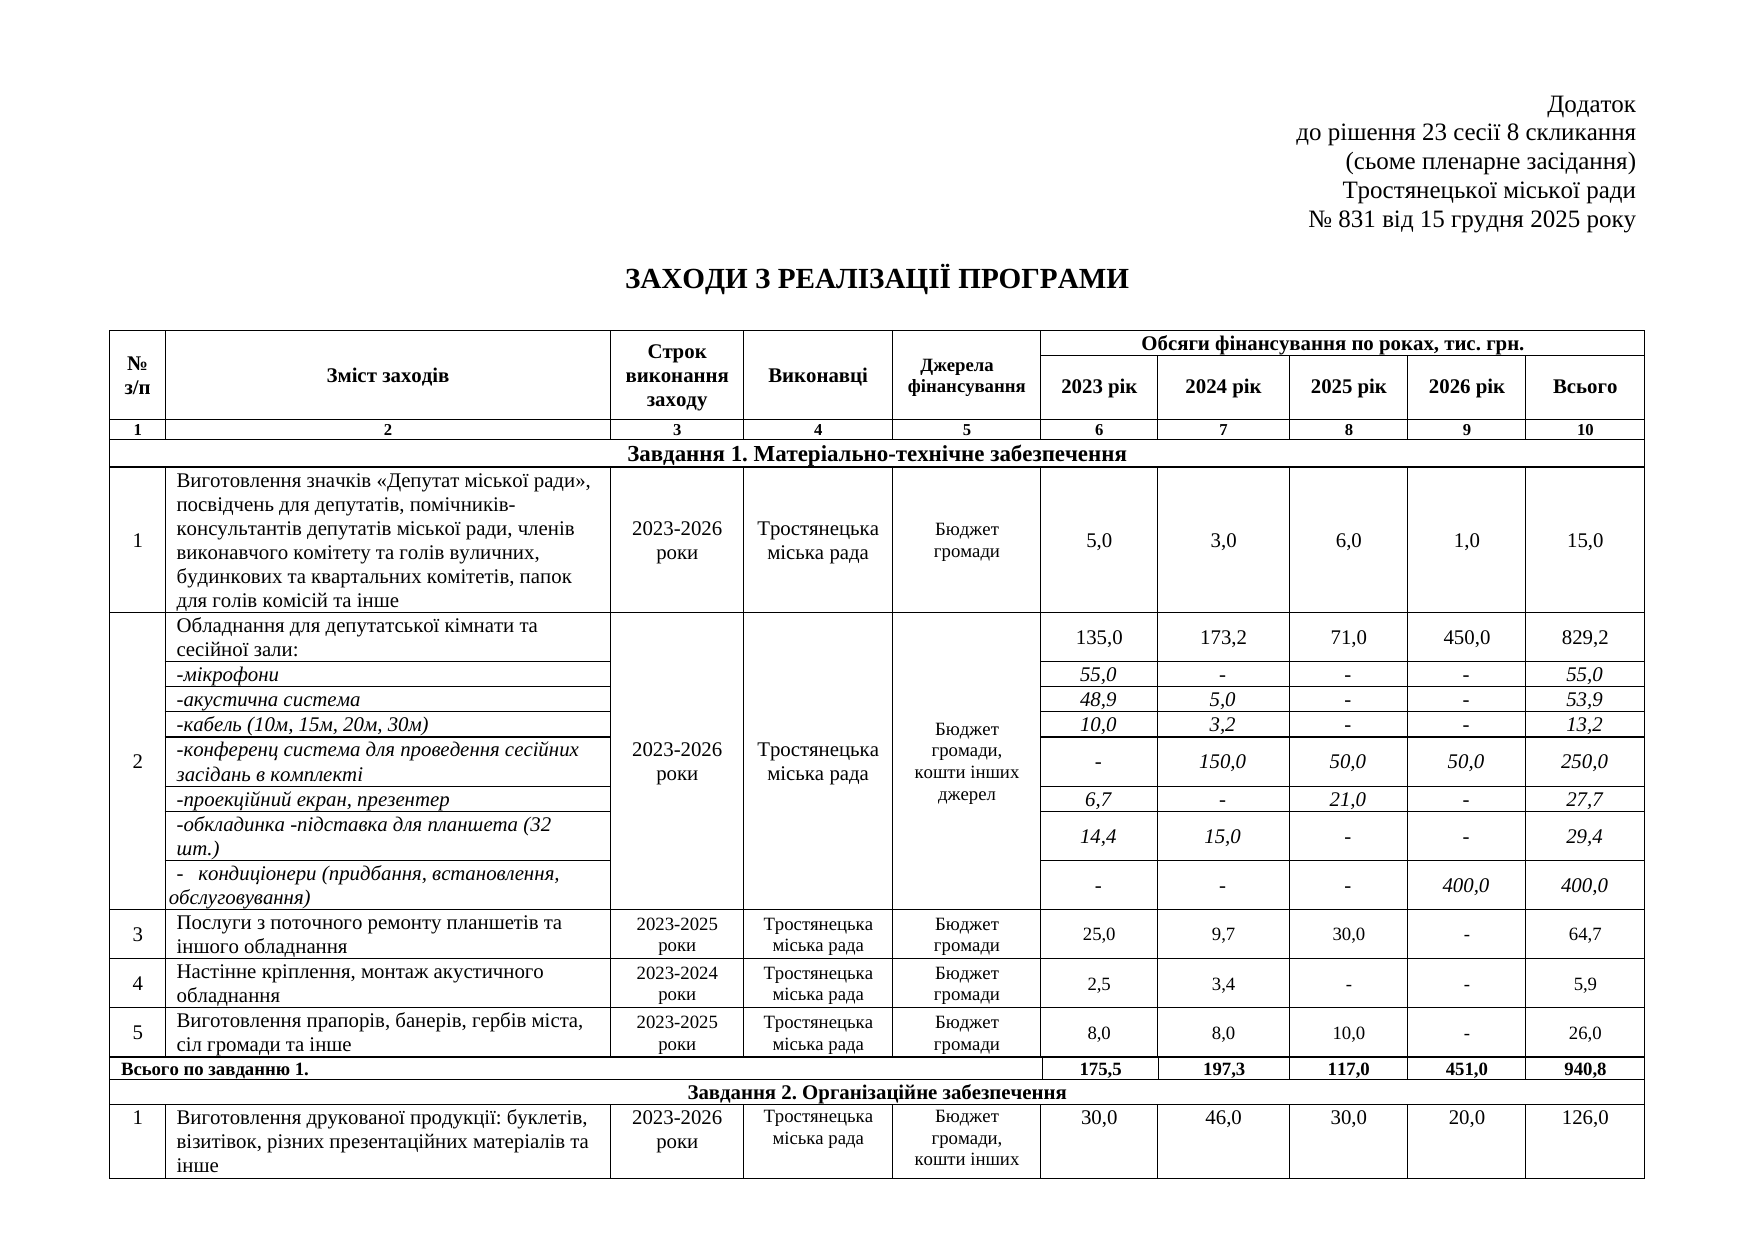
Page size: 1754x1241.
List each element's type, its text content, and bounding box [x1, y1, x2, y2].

table_cell -конференц система для проведення сесійних засідань в комплекті [166, 738, 610, 786]
table_cell 30,0 [1041, 1105, 1157, 1177]
table_cell 5,0 [1041, 468, 1157, 612]
table_cell - [1290, 861, 1407, 909]
table_cell 450,0 [1408, 613, 1525, 661]
table_cell 21,0 [1290, 787, 1407, 811]
table_cell Виготовлення друкованої продукції: буклетів, візитівок, різних презентаційних матеріалів та інше [166, 1105, 610, 1177]
text № 831 від 15 грудня 2025 року [118, 204, 1636, 232]
table_cell - [1408, 959, 1525, 1007]
table_cell Тростянецька міська рада [744, 1105, 892, 1177]
table_cell 14,4 [1041, 812, 1157, 860]
table_header Виконавці [744, 331, 892, 419]
table_cell 26,0 [1526, 1008, 1644, 1056]
table_cell Бюджет громади [893, 910, 1040, 958]
table_cell 13,2 [1526, 712, 1644, 736]
table_cell 15,0 [1158, 812, 1289, 860]
table_cell 451,0 [1408, 1058, 1525, 1079]
table_cell Завдання 2. Організаційне забезпечення [110, 1080, 1644, 1104]
table_cell 20,0 [1408, 1105, 1525, 1177]
table_cell 4 [110, 959, 165, 1007]
table_cell 50,0 [1408, 738, 1525, 786]
text ЗАХОДИ З РЕАЛІЗАЦІЇ ПРОГРАМИ [118, 261, 1636, 295]
table_cell Тростянецька міська рада [744, 468, 892, 612]
table_cell 8,0 [1041, 1008, 1157, 1056]
table_cell Настінне кріплення, монтаж акустичного обладнання [166, 959, 610, 1007]
table_cell 9 [1408, 420, 1525, 439]
table_cell 9,7 [1158, 910, 1289, 958]
table_cell Бюджет громади [893, 468, 1040, 612]
table_cell 10,0 [1290, 1008, 1407, 1056]
table_cell 2024 рік [1158, 356, 1289, 419]
table_cell Виготовлення прапорів, банерів, гербів міста, сіл громади та інше [166, 1008, 610, 1056]
text (сьоме пленарне засідання) [118, 146, 1636, 175]
table_cell 135,0 [1041, 613, 1157, 661]
table_cell 2023-2026 роки [611, 468, 743, 612]
table_cell 3,4 [1158, 959, 1289, 1007]
table_cell 2023 рік [1041, 356, 1157, 419]
table_cell 2023-2026 роки [611, 613, 743, 909]
table_cell 5,0 [1158, 687, 1289, 711]
table_header Джерела фінансування [893, 331, 1040, 419]
table_cell Послуги з поточного ремонту планшетів та іншого обладнання [166, 910, 610, 958]
table_cell - [1408, 662, 1525, 686]
table_cell -обкладинка -підставка для планшета (32 шт.) [166, 812, 610, 860]
table_cell 5 [110, 1008, 165, 1056]
table_cell 3,0 [1158, 468, 1289, 612]
table_cell 50,0 [1290, 738, 1407, 786]
table_cell 30,0 [1290, 910, 1407, 958]
table_cell - [1290, 712, 1407, 736]
table_cell 5 [893, 420, 1040, 439]
table_cell - [1158, 662, 1289, 686]
table_cell Тростянецька міська рада [744, 959, 892, 1007]
table_cell - [1041, 738, 1157, 786]
table_cell Бюджет громади, кошти інших джерел [893, 613, 1040, 909]
table_cell кондиціонери (придбання, встановлення, обслуговування) [166, 861, 610, 909]
table_cell 175,5 [1043, 1058, 1158, 1079]
table_cell 2 [166, 420, 610, 439]
table_cell 1 [110, 420, 165, 439]
table_header Обсяги фінансування по роках, тис. грн. [1041, 331, 1644, 355]
table_cell 4 [744, 420, 892, 439]
table_cell 8 [1290, 420, 1407, 439]
table_cell - [1290, 687, 1407, 711]
table_cell 3 [611, 420, 743, 439]
table_cell - [1290, 662, 1407, 686]
table_cell Тростянецька міська рада [744, 910, 892, 958]
table_cell -проекційний екран, презентер [166, 787, 610, 811]
text до рішення 23 сесії 8 скликання [118, 117, 1636, 146]
table_cell -кабель (10м, 15м, 20м, 30м) [166, 712, 610, 736]
text Додаток [118, 89, 1636, 117]
table_cell 29,4 [1526, 812, 1644, 860]
table_cell 250,0 [1526, 738, 1644, 786]
table_cell 2026 рік [1408, 356, 1525, 419]
table_cell 71,0 [1290, 613, 1407, 661]
table_cell 27,7 [1526, 787, 1644, 811]
table_header № з/п [110, 331, 165, 419]
table_cell 117,0 [1290, 1058, 1407, 1079]
table_cell - [1290, 812, 1407, 860]
table_cell 197,3 [1159, 1058, 1289, 1079]
table_cell - [1158, 787, 1289, 811]
table_header Строк виконання заходу [611, 331, 743, 419]
table_cell - [1408, 910, 1525, 958]
table_cell - [1290, 959, 1407, 1007]
table_cell 6,7 [1041, 787, 1157, 811]
table_cell Тростянецька міська рада [744, 1008, 892, 1056]
table_cell 64,7 [1526, 910, 1644, 958]
table_cell -акустична система [166, 687, 610, 711]
table_cell 400,0 [1526, 861, 1644, 909]
table_cell 5,9 [1526, 959, 1644, 1007]
table_cell Бюджет громади [893, 1008, 1040, 1056]
table_cell 940,8 [1526, 1058, 1644, 1079]
table_cell 55,0 [1041, 662, 1157, 686]
table_cell 1 [110, 1105, 165, 1177]
table_cell 48,9 [1041, 687, 1157, 711]
table_cell 1 [110, 468, 165, 612]
table_cell 10 [1526, 420, 1644, 439]
table_cell 3 [110, 910, 165, 958]
table_cell 2023-2025 роки [611, 1008, 743, 1056]
table_cell 1,0 [1408, 468, 1525, 612]
table_cell 6,0 [1290, 468, 1407, 612]
text Тростянецької міської ради [118, 175, 1636, 204]
table_cell Всього [1526, 356, 1644, 419]
table_cell Бюджет громади [893, 959, 1040, 1007]
table_cell 8,0 [1158, 1008, 1289, 1056]
table_cell 2023-2026 роки [611, 1105, 743, 1177]
table_cell 2025 рік [1290, 356, 1407, 419]
table_cell 173,2 [1158, 613, 1289, 661]
table_cell 30,0 [1290, 1105, 1407, 1177]
table_cell - [1408, 787, 1525, 811]
table_cell Виготовлення значків «Депутат міської ради», посвідчень для депутатів, помічників-консультантів депутатів міської ради, членів виконавчого комітету та голів вуличних, будинкових та квартальних комітетів, папок для голів комісій та інше [166, 468, 610, 612]
table_cell Тростянецька міська рада [744, 613, 892, 909]
table_header Зміст заходів [166, 331, 610, 419]
table_cell -мікрофони [166, 662, 610, 686]
table_cell Обладнання для депутатської кімнати та сесійної зали: [166, 613, 610, 661]
table_cell Бюджет громади, кошти інших джерел [893, 1105, 1040, 1177]
table_cell - [1408, 1008, 1525, 1056]
table_cell 25,0 [1041, 910, 1157, 958]
table_cell - [1158, 861, 1289, 909]
table_cell 3,2 [1158, 712, 1289, 736]
table_cell 53,9 [1526, 687, 1644, 711]
table_cell 15,0 [1526, 468, 1644, 612]
table_cell 150,0 [1158, 738, 1289, 786]
table_cell 2023-2024 роки [611, 959, 743, 1007]
table_cell 2 [110, 613, 165, 909]
table_cell Всього по завданню 1. [110, 1058, 1042, 1079]
table_cell 2,5 [1041, 959, 1157, 1007]
table_cell 55,0 [1526, 662, 1644, 686]
table_cell 2023-2025 роки [611, 910, 743, 958]
table_cell - [1408, 712, 1525, 736]
table_cell Завдання 1. Матеріально-технічне забезпечення [110, 440, 1644, 466]
table_cell 10,0 [1041, 712, 1157, 736]
table_cell - [1408, 687, 1525, 711]
table_cell 46,0 [1158, 1105, 1289, 1177]
table_cell 829,2 [1526, 613, 1644, 661]
table_cell 126,0 [1526, 1105, 1644, 1177]
table_cell 400,0 [1408, 861, 1525, 909]
table_cell 7 [1158, 420, 1289, 439]
table_cell - [1041, 861, 1157, 909]
table_cell 6 [1041, 420, 1157, 439]
table_cell - [1408, 812, 1525, 860]
